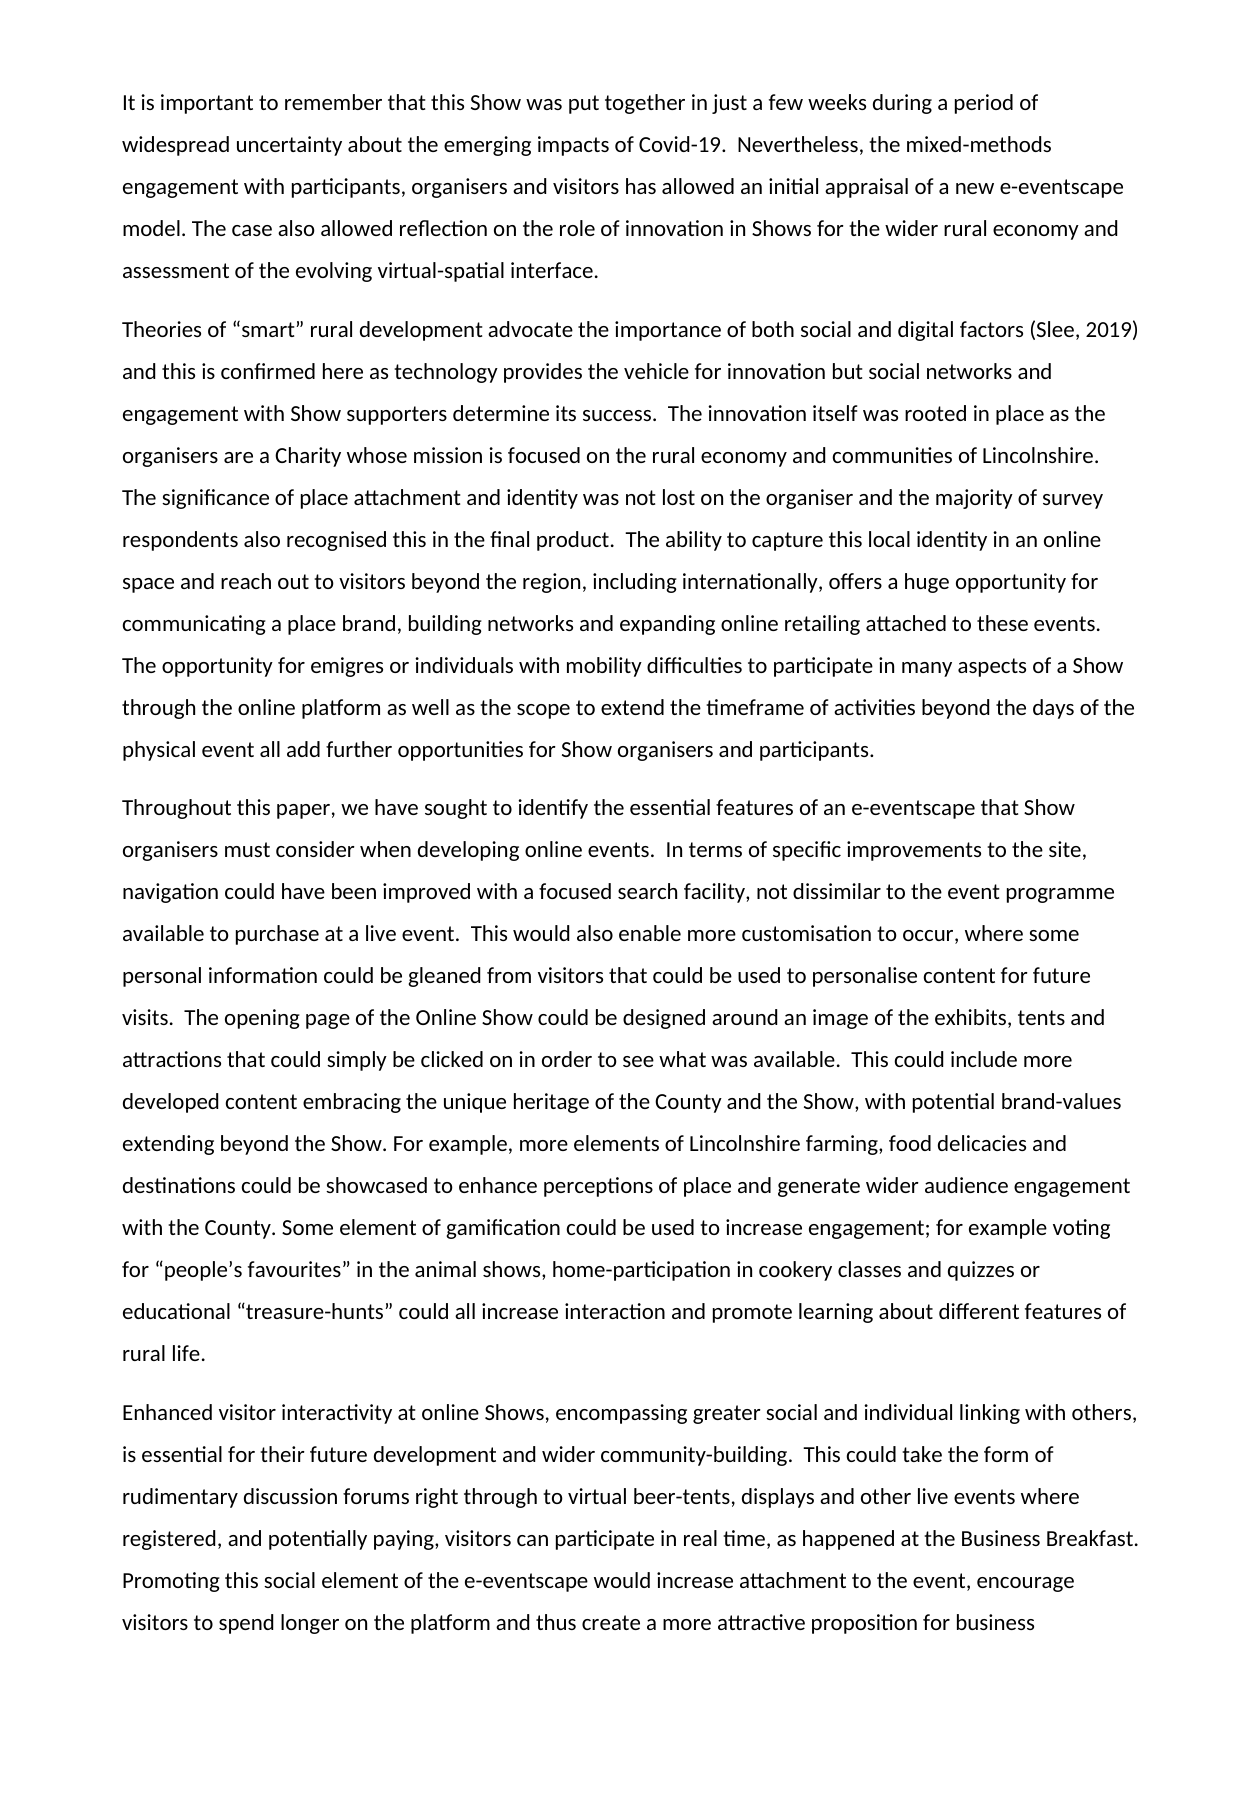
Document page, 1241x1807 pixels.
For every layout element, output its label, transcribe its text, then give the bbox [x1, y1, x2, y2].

text Throughout this paper, we have sought to identify the essential features of an e-eventscape that Show organisers must consider when developing online events. In terms of specific improvements to the site, navigation could have been improved with a focused search facility, not dissimilar to the event programme available to purchase at a live event. This would also enable more customisation to occur, where some personal information could be gleaned from visitors that could be used to personalise content for future visits. The opening page of the Online Show could be designed around an image of the exhibits, tents and attractions that could simply be clicked on in order to see what was available. This could include more developed content embracing the unique heritage of the County and the Show, with potential brand-values extending beyond the Show. For example, more elements of Lincolnshire farming, food delicacies and destinations could be showcased to enhance perceptions of place and generate wider audience engagement with the County. Some element of gamification could be used to increase engagement; for example voting for “people’s favourites” in the animal shows, home-participation in cookery classes and quizzes or educational “treasure-hunts” could all increase interaction and promote learning about different features of rural life. [122, 793, 1142, 1367]
text It is important to remember that this Show was put together in just a few weeks during a period of widespread uncertainty about the emerging impacts of Covid-19. Nevertheless, the mixed-methods engagement with participants, organisers and visitors has allowed an initial appraisal of a new e-eventscape model. The case also allowed reflection on the role of innovation in Shows for the wider rural economy and assessment of the evolving virtual-spatial interface. [122, 88, 1142, 284]
text Theories of “smart” rural development advocate the importance of both social and digital factors (Slee, 2019) and this is confirmed here as technology provides the vehicle for innovation but social networks and engagement with Show supporters determine its success. The innovation itself was rooted in place as the organisers are a Charity whose mission is focused on the rural economy and communities of Lincolnshire. The significance of place attachment and identity was not lost on the organiser and the majority of survey respondents also recognised this in the final product. The ability to capture this local identity in an online space and reach out to visitors beyond the region, including internationally, offers a huge opportunity for communicating a place brand, building networks and expanding online retailing attached to these events. The opportunity for emigres or individuals with mobility difficulties to participate in many aspects of a Show through the online platform as well as the scope to extend the timeframe of activities beyond the days of the physical event all add further opportunities for Show organisers and participants. [122, 315, 1142, 763]
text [122, 1398, 1142, 1636]
